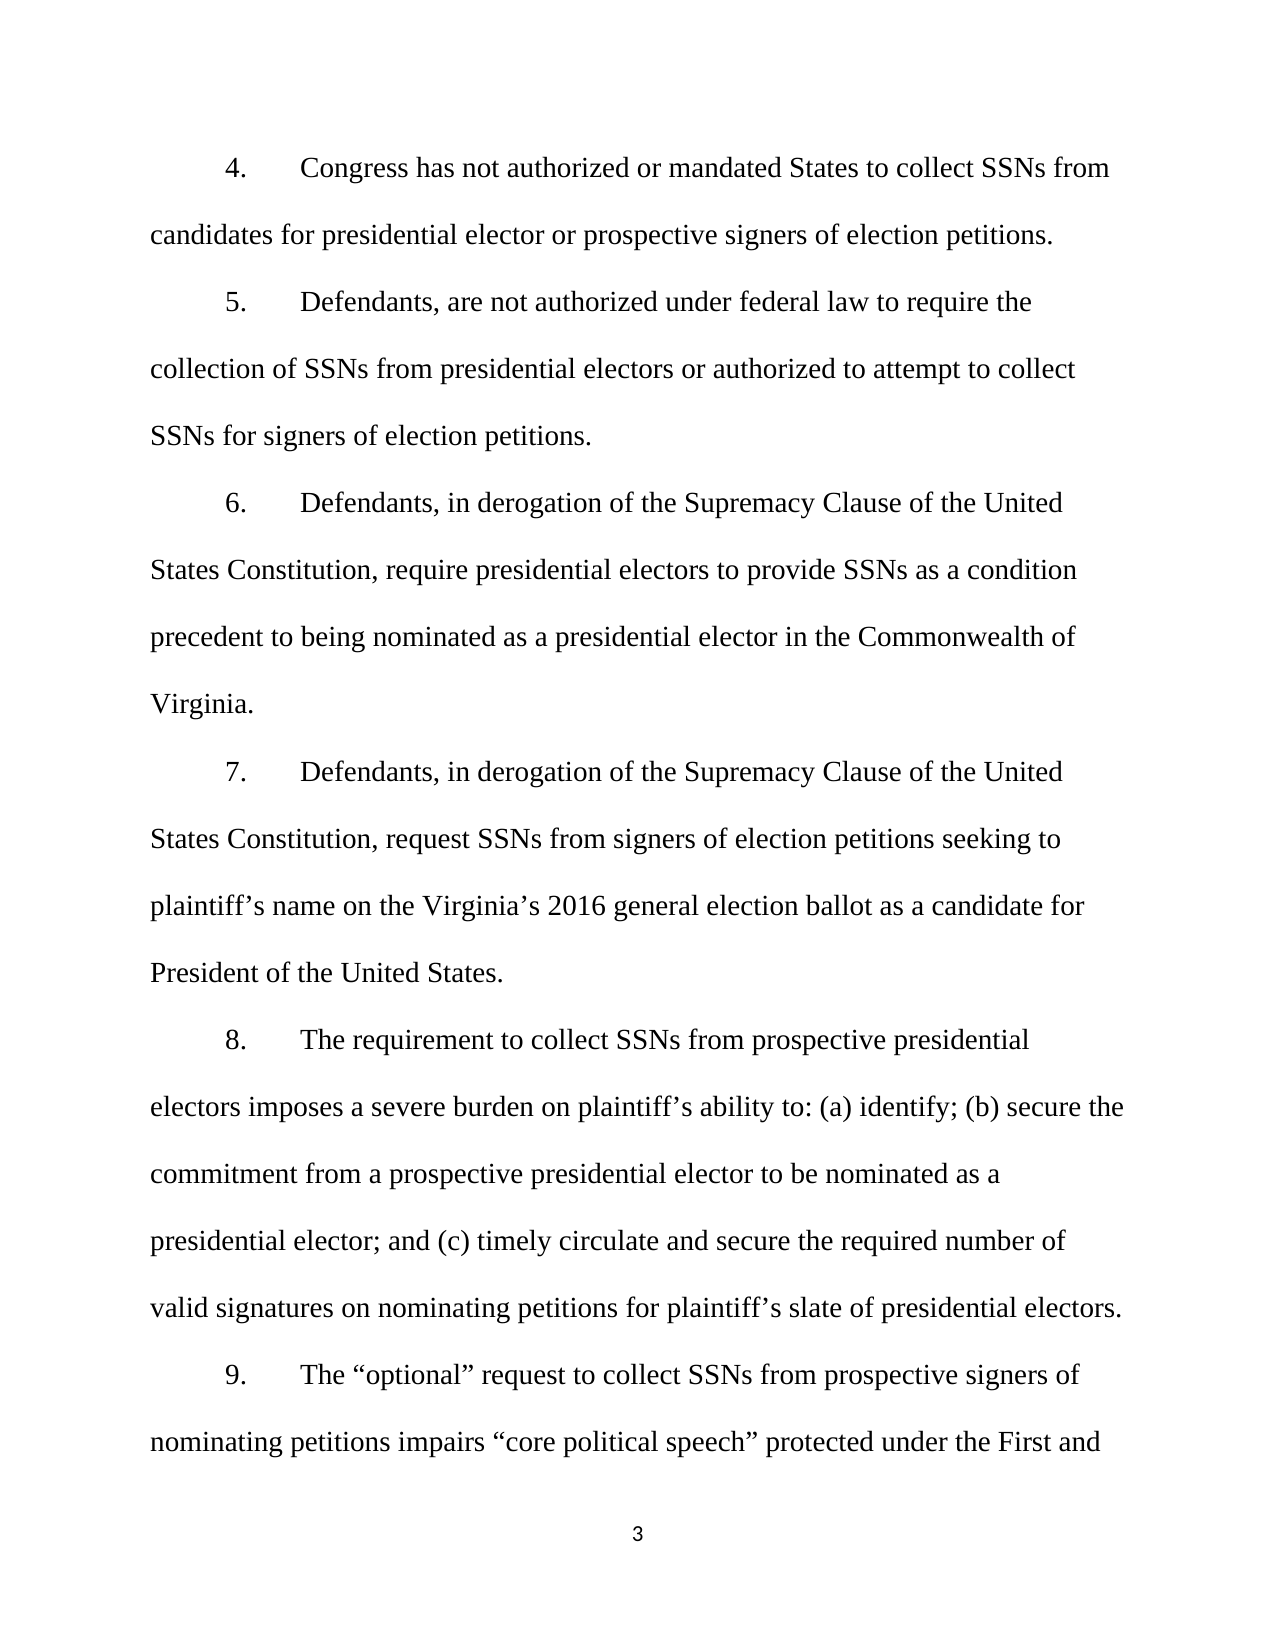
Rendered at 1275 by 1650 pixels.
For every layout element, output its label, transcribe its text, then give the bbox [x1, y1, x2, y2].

text 6. Defendants, in derogation of the Supremacy Clause of the United States Constitution, require presidential electors to provide SSNs as a condition precedent to being nominated as a presidential elector in the Commonwealth of Virginia. [150, 485, 1125, 720]
text 8. The requirement to collect SSNs from prospective presidential electors imposes a severe burden on plaintiff’s ability to: (a) identify; (b) secure the commitment from a prospective presidential elector to be nominated as a presidential elector; and (c) timely circulate and secure the required number of valid signatures on nominating petitions for plaintiff’s slate of presidential electors. [150, 1022, 1125, 1324]
text 4. Congress has not authorized or mandated States to collect SSNs from candidates for presidential elector or prospective signers of election petitions. [150, 150, 1125, 251]
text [150, 1357, 1125, 1458]
text 7. Defendants, in derogation of the Supremacy Clause of the United States Constitution, request SSNs from signers of election petitions seeking to plaintiff’s name on the Virginia’s 2016 general election ballot as a candidate for President of the United States. [150, 754, 1125, 988]
text 5. Defendants, are not authorized under federal law to require the collection of SSNs from presidential electors or authorized to attempt to collect SSNs for signers of election petitions. [150, 284, 1125, 452]
